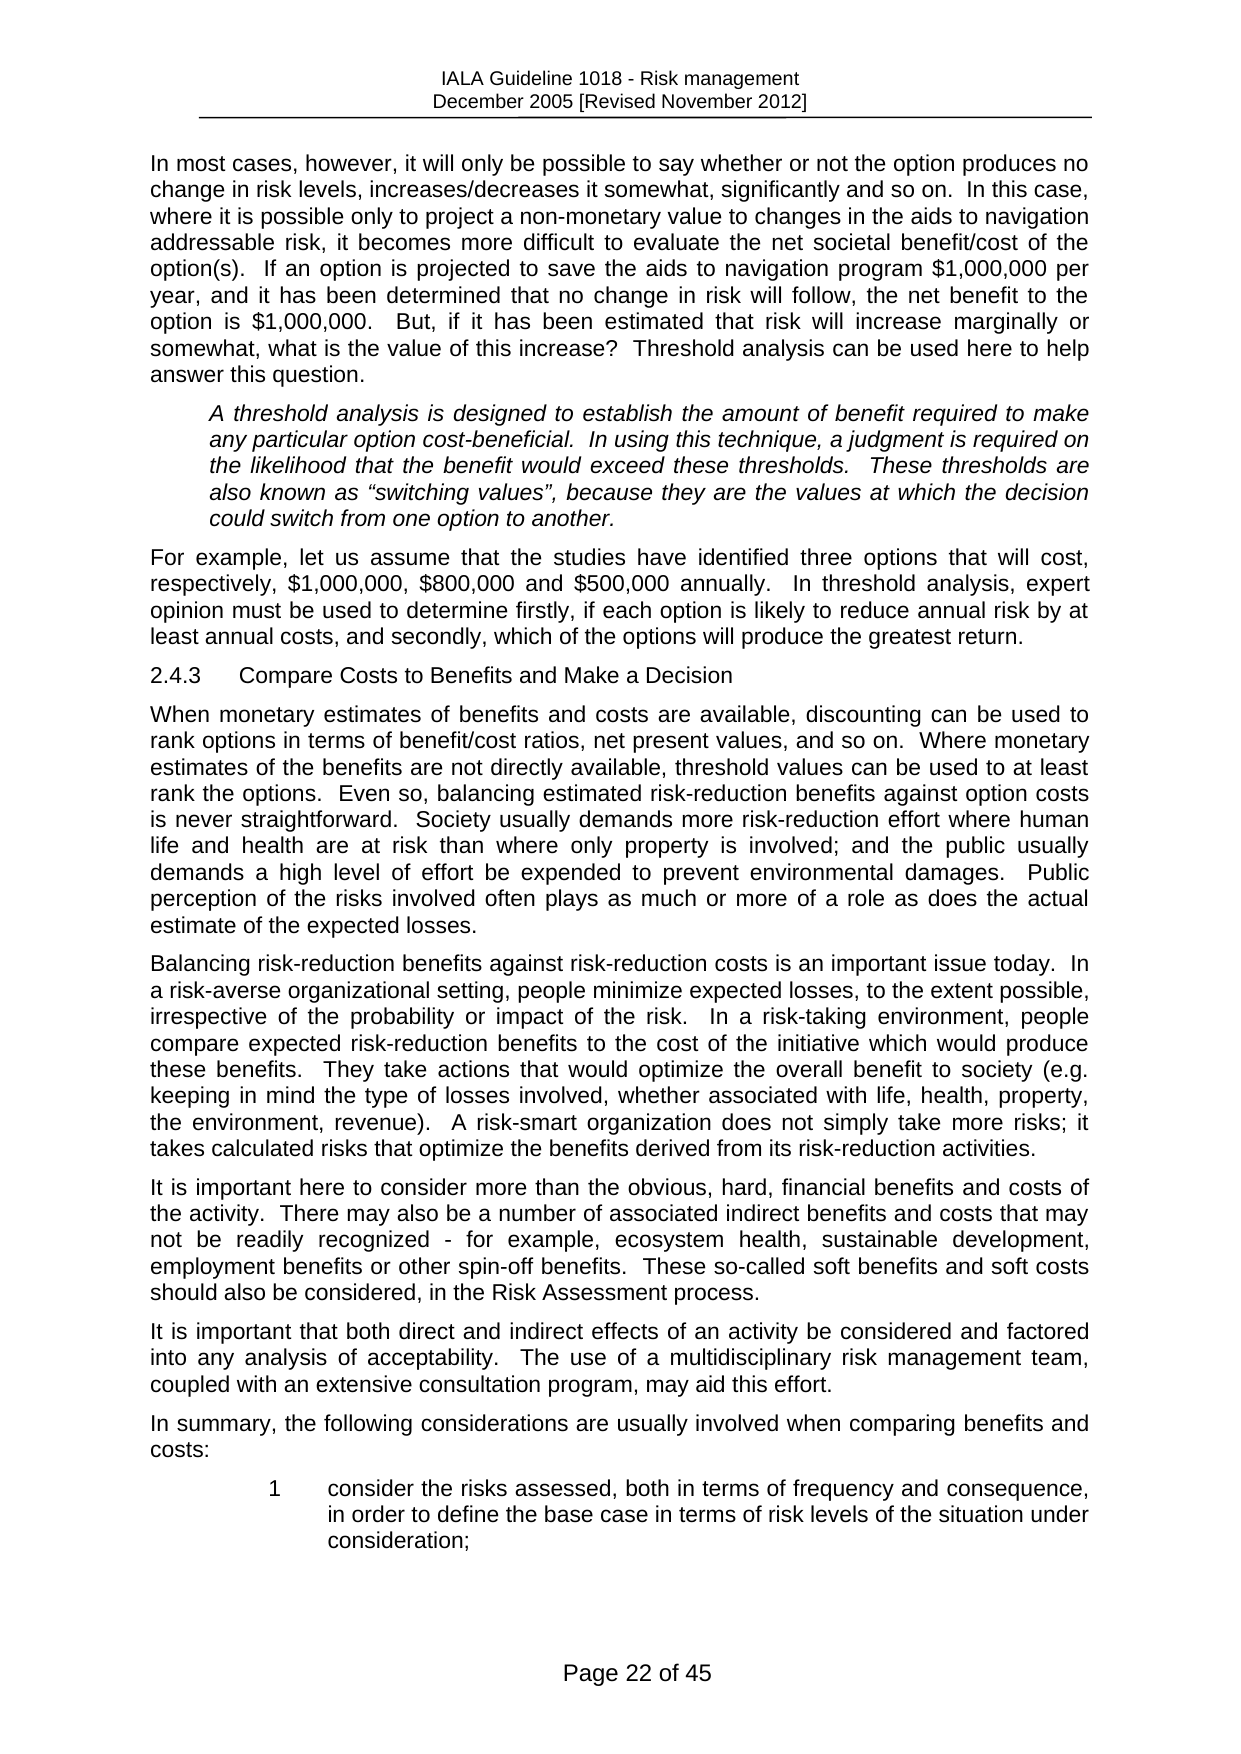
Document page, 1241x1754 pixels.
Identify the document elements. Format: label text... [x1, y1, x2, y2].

subtitle Compare Costs to Benefits and Make a Decision [150, 662, 1090, 688]
text It is important here to consider more than the obvious, hard, financial benefits and costs of the activity. There may also be a number of associated indirect benefits and costs that may not be readily recognized - for example, ecosystem health, sustainable development, employment benefits or other spin-off benefits. These so-called soft benefits and soft costs should also be considered, in the Risk Assessment process. [150, 1174, 1090, 1306]
list consider the risks assessed, both in terms of frequency and consequence, in order to define the base case in terms of risk levels of the situation under consideration; [268, 1475, 1090, 1554]
text In summary, the following considerations are usually involved when comparing benefits and costs: [150, 1409, 1090, 1462]
text Balancing risk-reduction benefits against risk-reduction costs is an important issue today. In a risk-averse organizational setting, people minimize expected losses, to the extent possible, irrespective of the probability or impact of the risk. In a risk-taking environment, people compare expected risk-reduction benefits to the cost of the initiative which would produce these benefits. They take actions that would optimize the overall benefit to society (e.g. keeping in mind the type of losses involved, whether associated with life, health, property, the environment, revenue). A risk-smart organization does not simply take more risks; it takes calculated risks that optimize the benefits derived from its risk-reduction activities. [150, 950, 1090, 1161]
text It is important that both direct and indirect effects of an activity be considered and factored into any analysis of acceptability. The use of a multidisciplinary risk management team, coupled with an extensive consultation program, may aid this effort. [150, 1318, 1090, 1397]
text In most cases, however, it will only be possible to say whether or not the option produces no change in risk levels, increases/decreases it somewhat, significantly and so on. In this case, where it is possible only to project a non-monetary value to changes in the aids to navigation addressable risk, it becomes more difficult to evaluate the net societal benefit/cost of the option(s). If an option is projected to save the aids to navigation program $1,000,000 per year, and it has been determined that no change in risk will follow, the net benefit to the option is $1,000,000. But, if it has been estimated that risk will increase marginally or somewhat, what is the value of this increase? Threshold analysis can be used here to help answer this question. [150, 150, 1090, 387]
text For example, let us assume that the studies have identified three options that will cost, respectively, $1,000,000, $800,000 and $500,000 annually. In threshold analysis, expert opinion must be used to determine firstly, if each option is likely to reduce annual risk by at least annual costs, and secondly, which of the options will produce the greatest return. [150, 544, 1090, 649]
text When monetary estimates of benefits and costs are available, discounting can be used to rank options in terms of benefit/cost ratios, net present values, and so on. Where monetary estimates of the benefits are not directly available, threshold values can be used to at least rank the options. Even so, balancing estimated risk-reduction benefits against option costs is never straightforward. Society usually demands more risk-reduction effort where human life and health are at risk than where only property is involved; and the public usually demands a high level of effort be expended to prevent environmental damages. Public perception of the risks involved often plays as much or more of a role as does the actual estimate of the expected losses. [150, 701, 1090, 938]
list A threshold analysis is designed to establish the amount of benefit required to make any particular option cost-beneficial. In using this technique, a judgment is required on the likelihood that the benefit would exceed these thresholds. These thresholds are also known as “switching values”, because they are the values at which the decision could switch from one option to another. [209, 400, 1090, 531]
